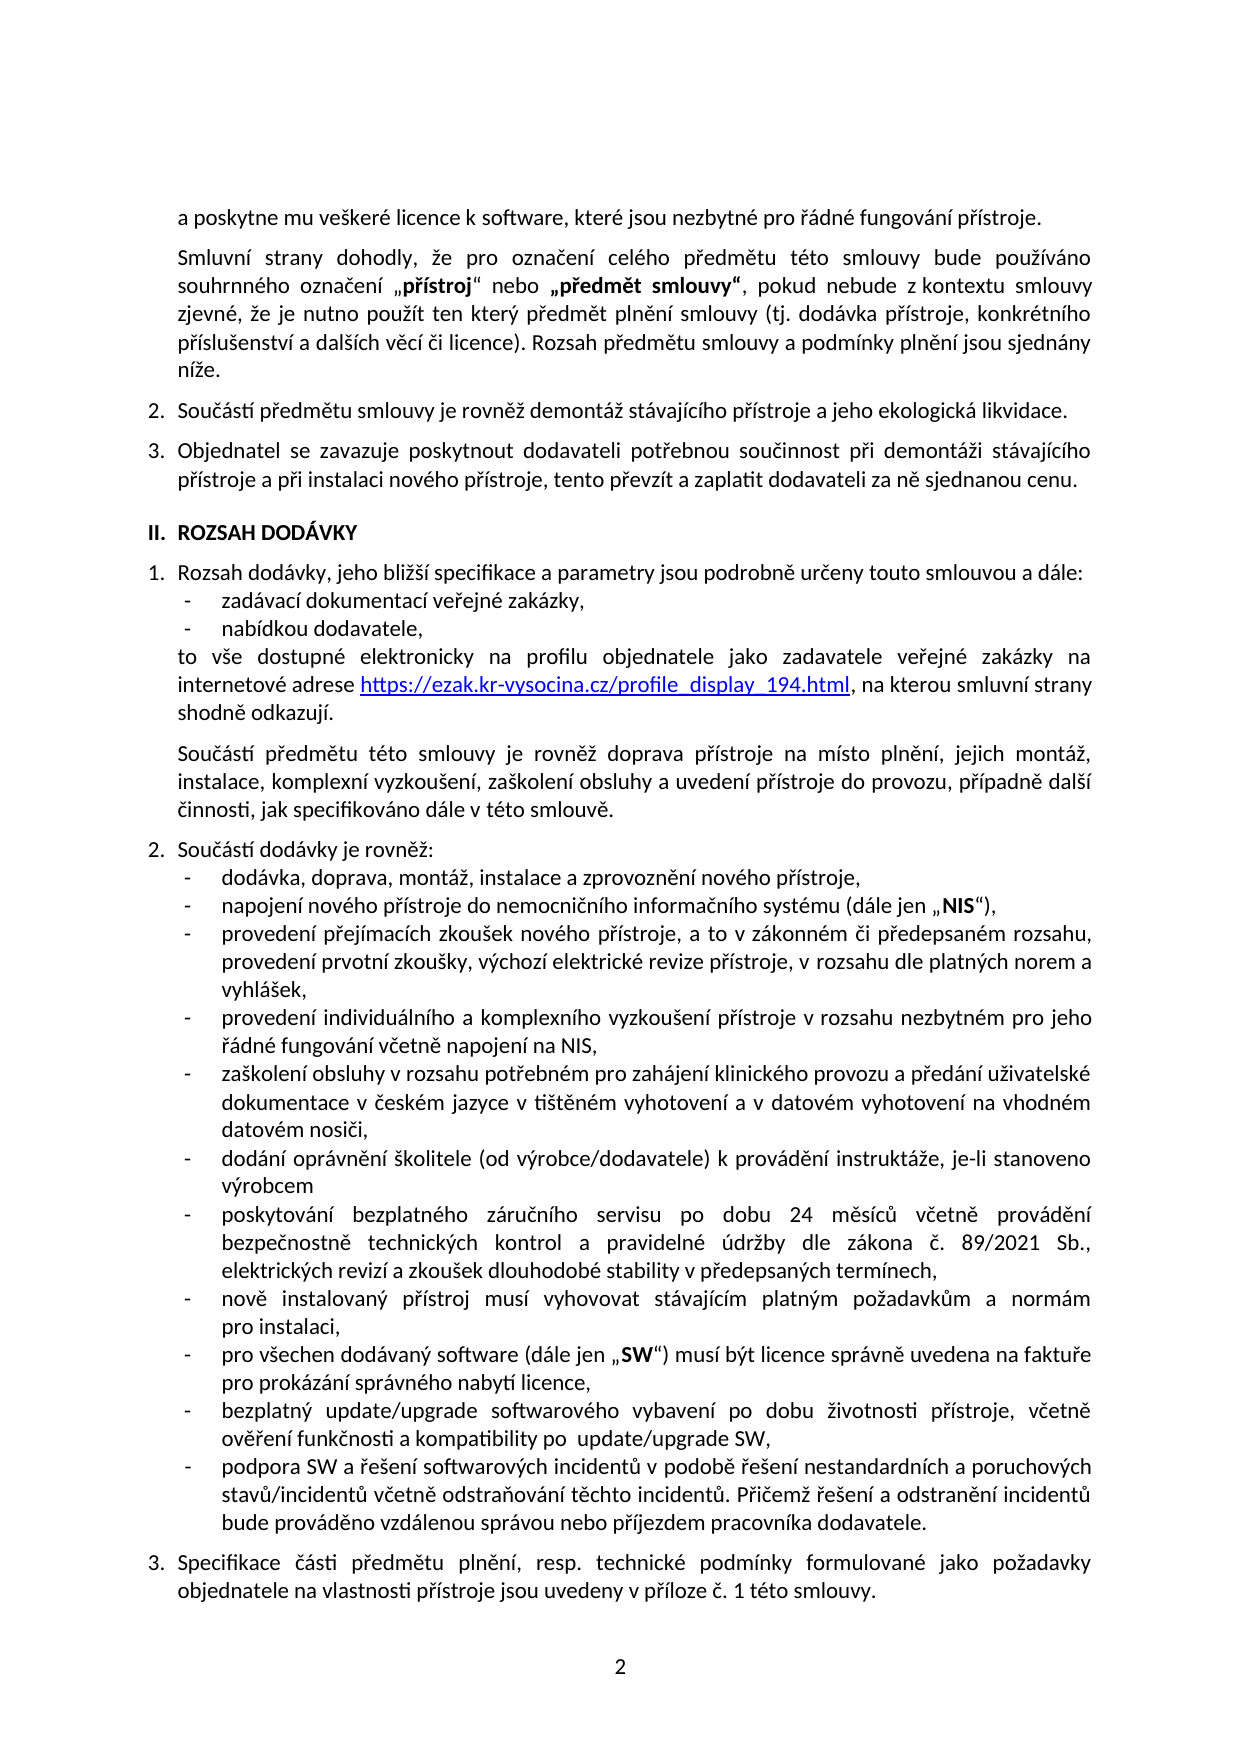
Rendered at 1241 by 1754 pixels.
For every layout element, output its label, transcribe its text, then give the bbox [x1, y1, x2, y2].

list ROZSAH DODÁVKY [148, 518, 1093, 546]
list provedení přejímacích zkoušek nového přístroje, a to v zákonném či předepsaném rozsahu, provedení prvotní zkoušky, výchozí elektrické revize přístroje, v rozsahu dle platných norem a vyhlášek, [184, 919, 1093, 1003]
list zaškolení obsluhy v rozsahu potřebném pro zahájení klinického provozu a předání uživatelské dokumentace v českém jazyce v tištěném vyhotovení a v datovém vyhotovení na vhodném datovém nosiči, [184, 1059, 1093, 1144]
list dodání oprávnění školitele (od výrobce/dodavatele) k provádění instruktáže, je-li stanoveno výrobcem [184, 1144, 1093, 1200]
list Objednatel se zavazuje poskytnout dodavateli potřebnou součinnost při demontáži stávajícího přístroje a při instalaci nového přístroje, tento převzít a zaplatit dodavateli za ně sjednanou cenu. [148, 437, 1093, 493]
list Smluvní strany dohodly, že pro označení celého předmětu této smlouvy bude používáno souhrnného označení „přístroj“ nebo „předmět smlouvy“, pokud nebude z kontextu smlouvy zjevné, že je nutno použít ten který předmět plnění smlouvy (tj. dodávka přístroje, konkrétního příslušenství a dalších věcí či licence). Rozsah předmětu smlouvy a podmínky plnění jsou sjednány níže. [177, 243, 1093, 384]
list nabídkou dodavatele, [184, 614, 1093, 642]
list bezplatný update/upgrade softwarového vybavení po dobu životnosti přístroje, včetně ověření funkčnosti a kompatibility po update/upgrade SW, [184, 1396, 1093, 1452]
list Specifikace části předmětu plnění, resp. technické podmínky formulované jako požadavky objednatele na vlastnosti přístroje jsou uvedeny v příloze č. 1 této smlouvy. [148, 1548, 1093, 1604]
list a poskytne mu veškeré licence k software, které jsou nezbytné pro řádné fungování přístroje. [177, 203, 1093, 231]
list napojení nového přístroje do nemocničního informačního systému (dále jen „NIS“), [184, 891, 1093, 919]
list dodávka, doprava, montáž, instalace a zprovoznění nového přístroje, [184, 863, 1093, 891]
list podpora SW a řešení softwarových incidentů v podobě řešení nestandardních a poruchových stavů/incidentů včetně odstraňování těchto incidentů. Přičemž řešení a odstranění incidentů bude prováděno vzdálenou správou nebo příjezdem pracovníka dodavatele. [184, 1452, 1093, 1536]
list Součástí dodávky je rovněž: [148, 835, 1093, 863]
list to vše dostupné elektronicky na profilu objednatele jako zadavatele veřejné zakázky na internetové adrese https://ezak.kr-vysocina.cz/profile_display_194.html, na kterou smluvní strany shodně odkazují. [177, 642, 1093, 726]
list Součástí předmětu smlouvy je rovněž demontáž stávajícího přístroje a jeho ekologická likvidace. [148, 396, 1093, 424]
list nově instalovaný přístroj musí vyhovovat stávajícím platným požadavkům a normám pro instalaci, [184, 1284, 1093, 1340]
list poskytování bezplatného záručního servisu po dobu 24 měsíců včetně provádění bezpečnostně technických kontrol a pravidelné údržby dle zákona č. 89/2021 Sb., elektrických revizí a zkoušek dlouhodobé stability v předepsaných termínech, [184, 1200, 1093, 1284]
list pro všechen dodávaný software (dále jen „SW“) musí být licence správně uvedena na faktuře pro prokázání správného nabytí licence, [184, 1340, 1093, 1396]
list Součástí předmětu této smlouvy je rovněž doprava přístroje na místo plnění, jejich montáž, instalace, komplexní vyzkoušení, zaškolení obsluhy a uvedení přístroje do provozu, případně další činnosti, jak specifikováno dále v této smlouvě. [177, 739, 1093, 823]
list Rozsah dodávky, jeho bližší specifikace a parametry jsou podrobně určeny touto smlouvou a dále: [148, 558, 1093, 586]
list provedení individuálního a komplexního vyzkoušení přístroje v rozsahu nezbytném pro jeho řádné fungování včetně napojení na NIS, [184, 1003, 1093, 1059]
list zadávací dokumentací veřejné zakázky, [184, 586, 1093, 614]
